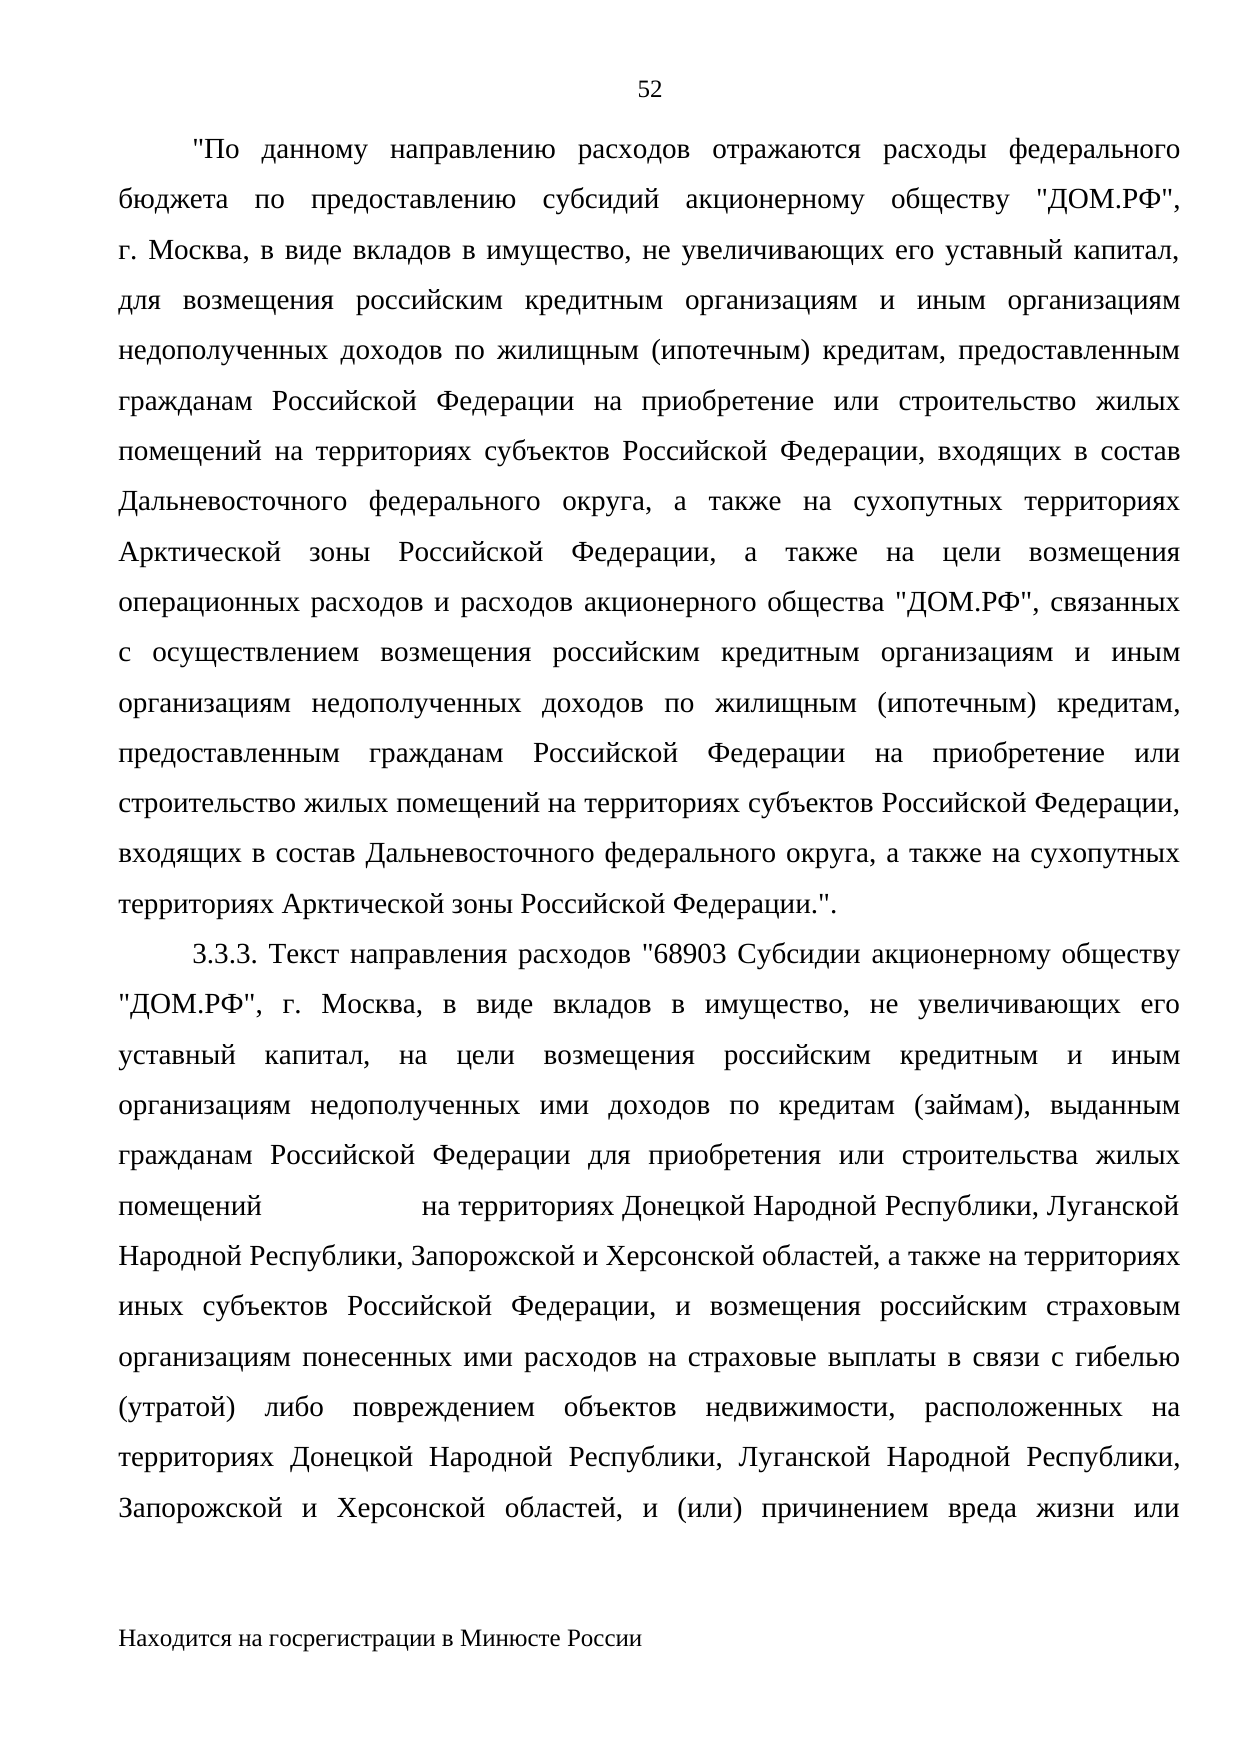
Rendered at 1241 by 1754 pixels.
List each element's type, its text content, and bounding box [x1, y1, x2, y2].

text "По данному направлению расходов отражаются расходы федерального бюджета по предоставлению субсидий акционерному обществу "ДОМ.РФ", г. Москва, в виде вкладов в имущество, не увеличивающих его уставный капитал, для возмещения российским кредитным организациям и иным организациям недополученных доходов по жилищным (ипотечным) кредитам, предоставленным гражданам Российской Федерации на приобретение или строительство жилых помещений на территориях субъектов Российской Федерации, входящих в состав Дальневосточного федерального округа, а также на сухопутных территориях Арктической зоны Российской Федерации, а также на цели возмещения операционных расходов и расходов акционерного общества "ДОМ.РФ", связанных с осуществлением возмещения российским кредитным организациям и иным организациям недополученных доходов по жилищным (ипотечным) кредитам, предоставленным гражданам Российской Федерации на приобретение или строительство жилых помещений на территориях субъектов Российской Федерации, входящих в состав Дальневосточного федерального округа, а также на сухопутных территориях Арктической зоны Российской Федерации.". [118, 131, 1181, 919]
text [118, 936, 1181, 1523]
